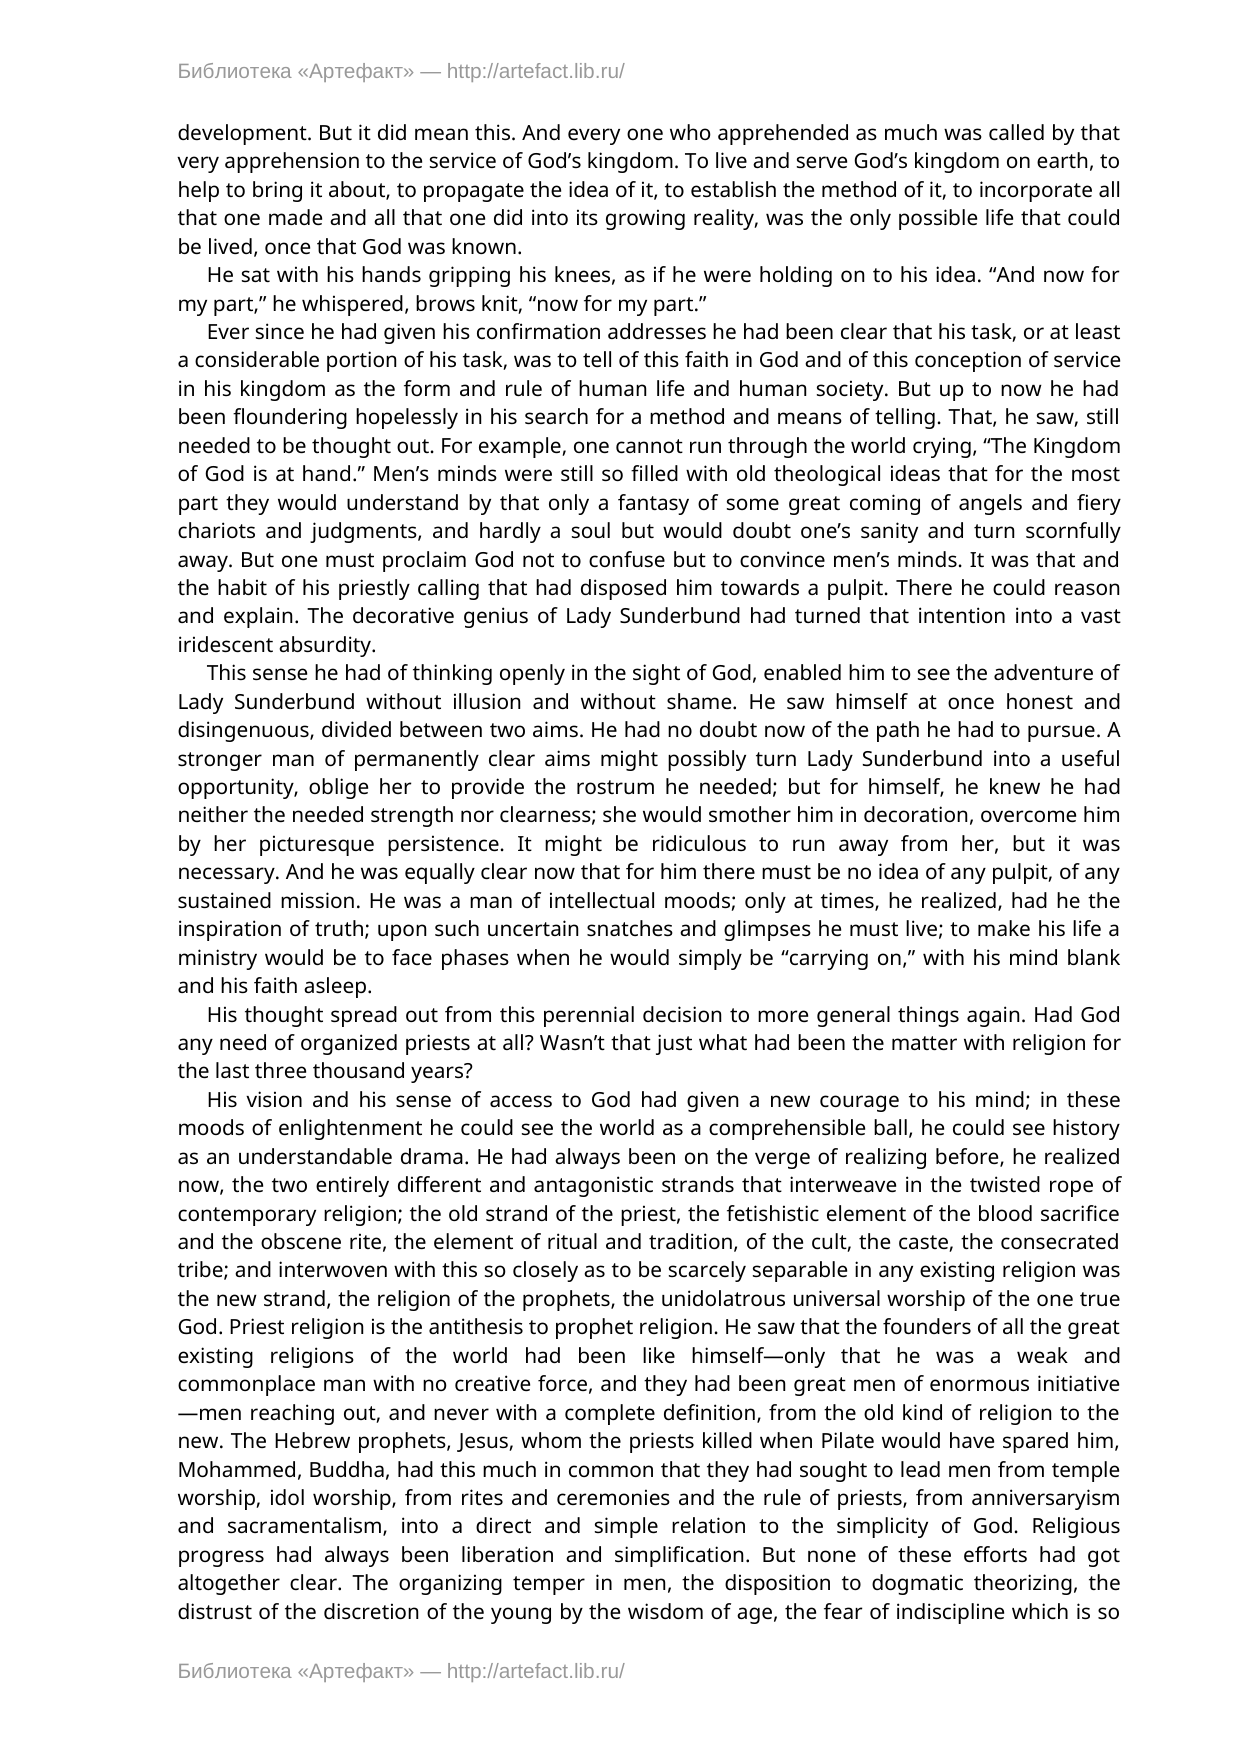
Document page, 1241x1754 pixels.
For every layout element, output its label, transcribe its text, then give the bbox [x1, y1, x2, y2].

text He sat with his hands gripping his knees, as if he were holding on to his idea. “And now for my part,” he whispered, brows knit, “now for my part.” [177, 260, 1122, 317]
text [177, 1085, 1122, 1625]
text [177, 118, 1122, 260]
text His thought spread out from this perennial decision to more general things again. Had God any need of organized priests at all? Wasn’t that just what had been the matter with religion for the last three thousand years? [177, 1000, 1122, 1085]
text Ever since he had given his confirmation addresses he had been clear that his task, or at least a considerable portion of his task, was to tell of this faith in God and of this conception of service in his kingdom as the form and rule of human life and human society. But up to now he had been floundering hopelessly in his search for a method and means of telling. That, he saw, still needed to be thought out. For example, one cannot run through the world crying, “The Kingdom of God is at hand.” Men’s minds were still so filled with old theological ideas that for the most part they would understand by that only a fantasy of some great coming of angels and fiery chariots and judgments, and hardly a soul but would doubt one’s sanity and turn scornfully away. But one must proclaim God not to confuse but to convince men’s minds. It was that and the habit of his priestly calling that had disposed him towards a pulpit. There he could reason and explain. The decorative genius of Lady Sunderbund had turned that intention into a vast iridescent absurdity. [177, 317, 1122, 658]
text This sense he had of thinking openly in the sight of God, enabled him to see the adventure of Lady Sunderbund without illusion and without shame. He saw himself at once honest and disingenuous, divided between two aims. He had no doubt now of the path he had to pursue. A stronger man of permanently clear aims might possibly turn Lady Sunderbund into a useful opportunity, oblige her to provide the rostrum he needed; but for himself, he knew he had neither the needed strength nor clearness; she would smother him in decoration, overcome him by her picturesque persistence. It might be ridiculous to run away from her, but it was necessary. And he was equally clear now that for him there must be no idea of any pulpit, of any sustained mission. He was a man of intellectual moods; only at times, he realized, had he the inspiration of truth; upon such uncertain snatches and glimpses he must live; to make his life a ministry would be to face phases when he would simply be “carrying on,” with his mind blank and his faith asleep. [177, 658, 1122, 1000]
